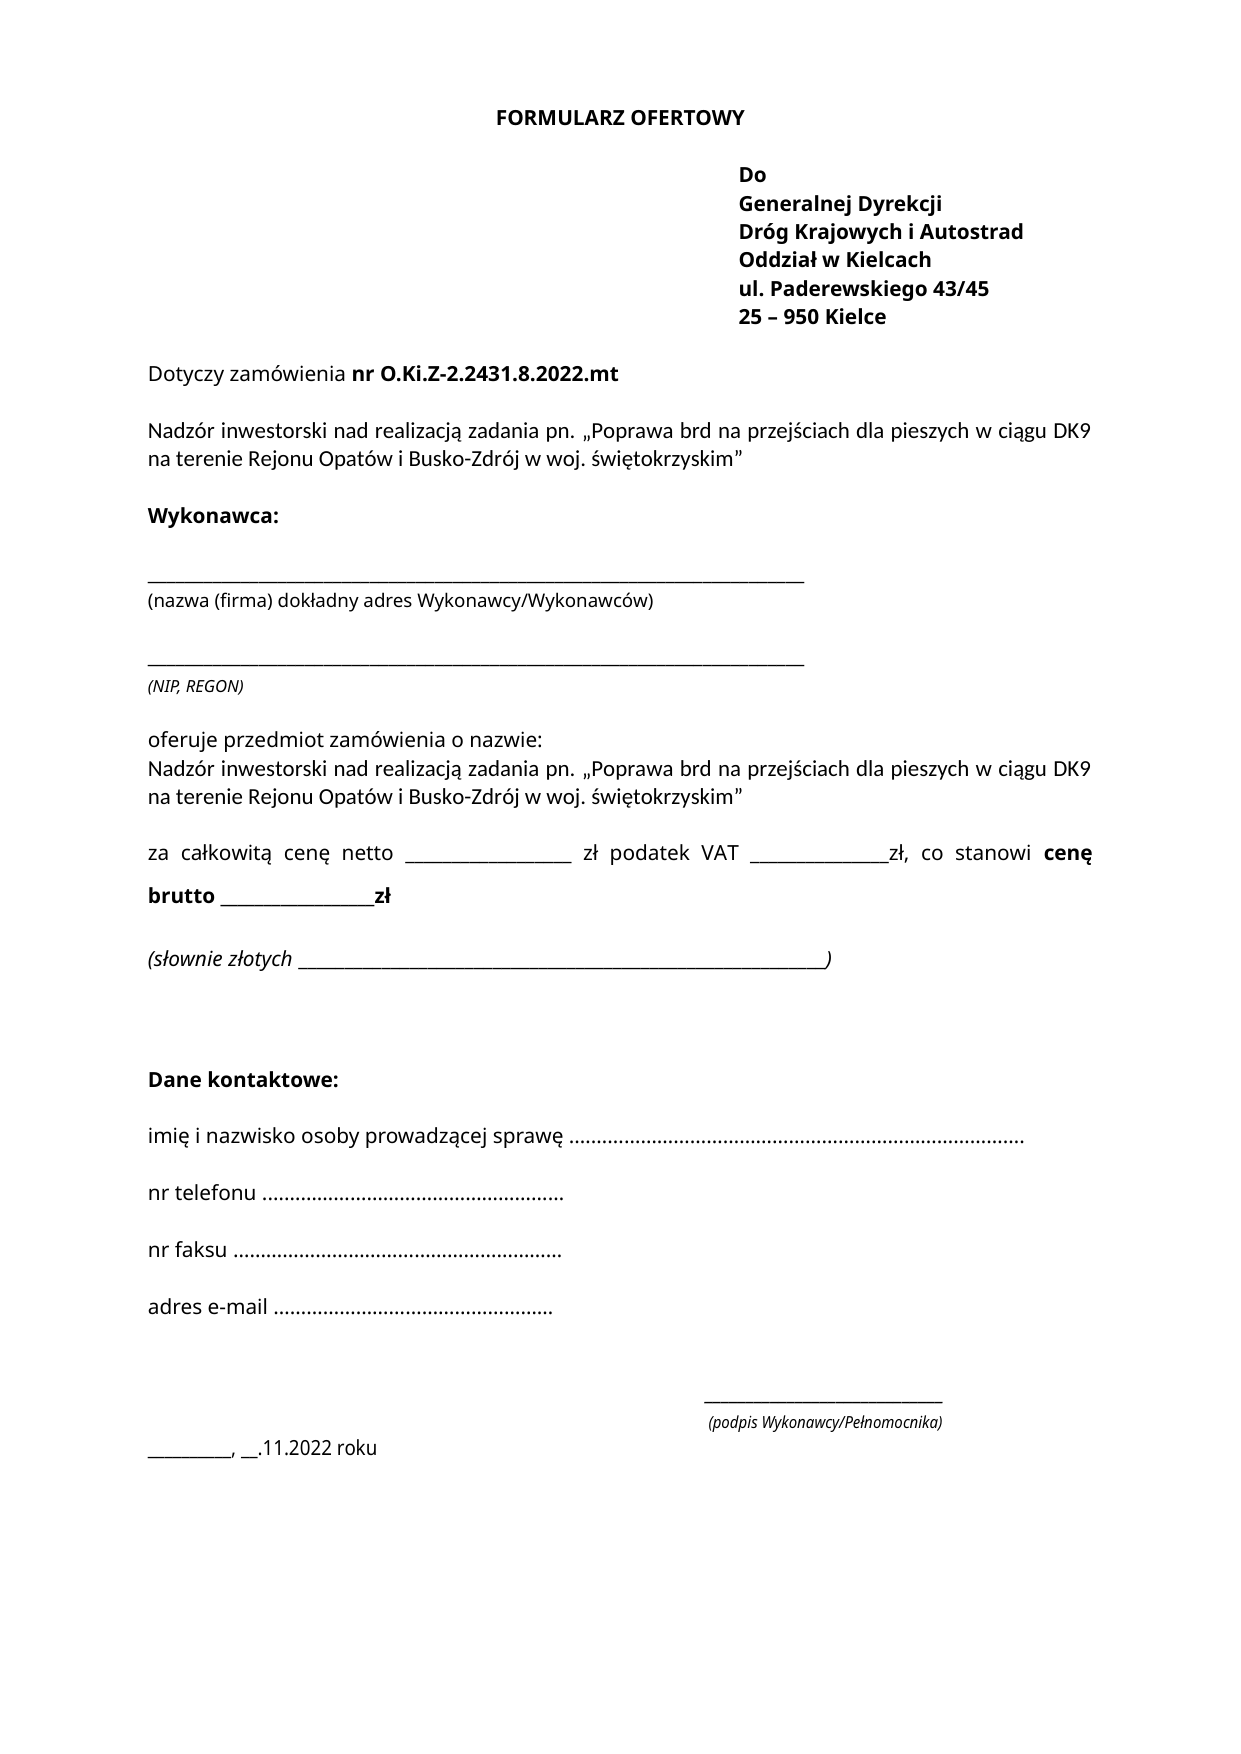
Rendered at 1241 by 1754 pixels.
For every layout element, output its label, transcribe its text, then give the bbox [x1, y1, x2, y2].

text _____________________________ [148, 1378, 1093, 1406]
text (nazwa (firma) dokładny adres Wykonawcy/Wykonawców) [148, 586, 1093, 613]
text Dróg Krajowych i Autostrad [738, 217, 1093, 246]
text nr telefonu .……………………………………………… [148, 1178, 1093, 1207]
text __________, __.11.2022 roku [148, 1433, 1093, 1462]
text (podpis Wykonawcy/Pełnomocnika) [148, 1406, 1093, 1433]
text (słownie złotych _________________________________________________________) [148, 944, 1093, 973]
text imię i nazwisko osoby prowadzącej sprawę .………………………………………………………………………. [148, 1122, 1093, 1150]
text Generalnej Dyrekcji [738, 189, 1093, 217]
text Wykonawca: [148, 501, 1093, 529]
text FORMULARZ OFERTOWY [148, 103, 1093, 132]
text _______________________________________________________________________ [148, 558, 1093, 586]
text Dotyczy zamówienia nr O.Ki.Z-2.2431.8.2022.mt [148, 359, 1093, 388]
text ul. Paderewskiego 43/45 [738, 274, 1093, 302]
text (NIP, REGON) [148, 670, 1093, 697]
text adres e-mail …………………………………………… [148, 1292, 1093, 1321]
text Do [738, 160, 1093, 189]
text Dane kontaktowe: [148, 1065, 1093, 1093]
text oferuje przedmiot zamówienia o nazwie: [148, 726, 1093, 754]
text nr faksu …………………………………………………… [148, 1235, 1093, 1264]
text za całkowitą cenę netto __________________ zł podatek VAT _______________zł, co stanowi cenę brutto __________________zł [148, 838, 1093, 909]
text _______________________________________________________________________ [148, 642, 1093, 670]
text 25 – 950 Kielce [738, 302, 1093, 331]
text Oddział w Kielcach [738, 246, 1093, 274]
